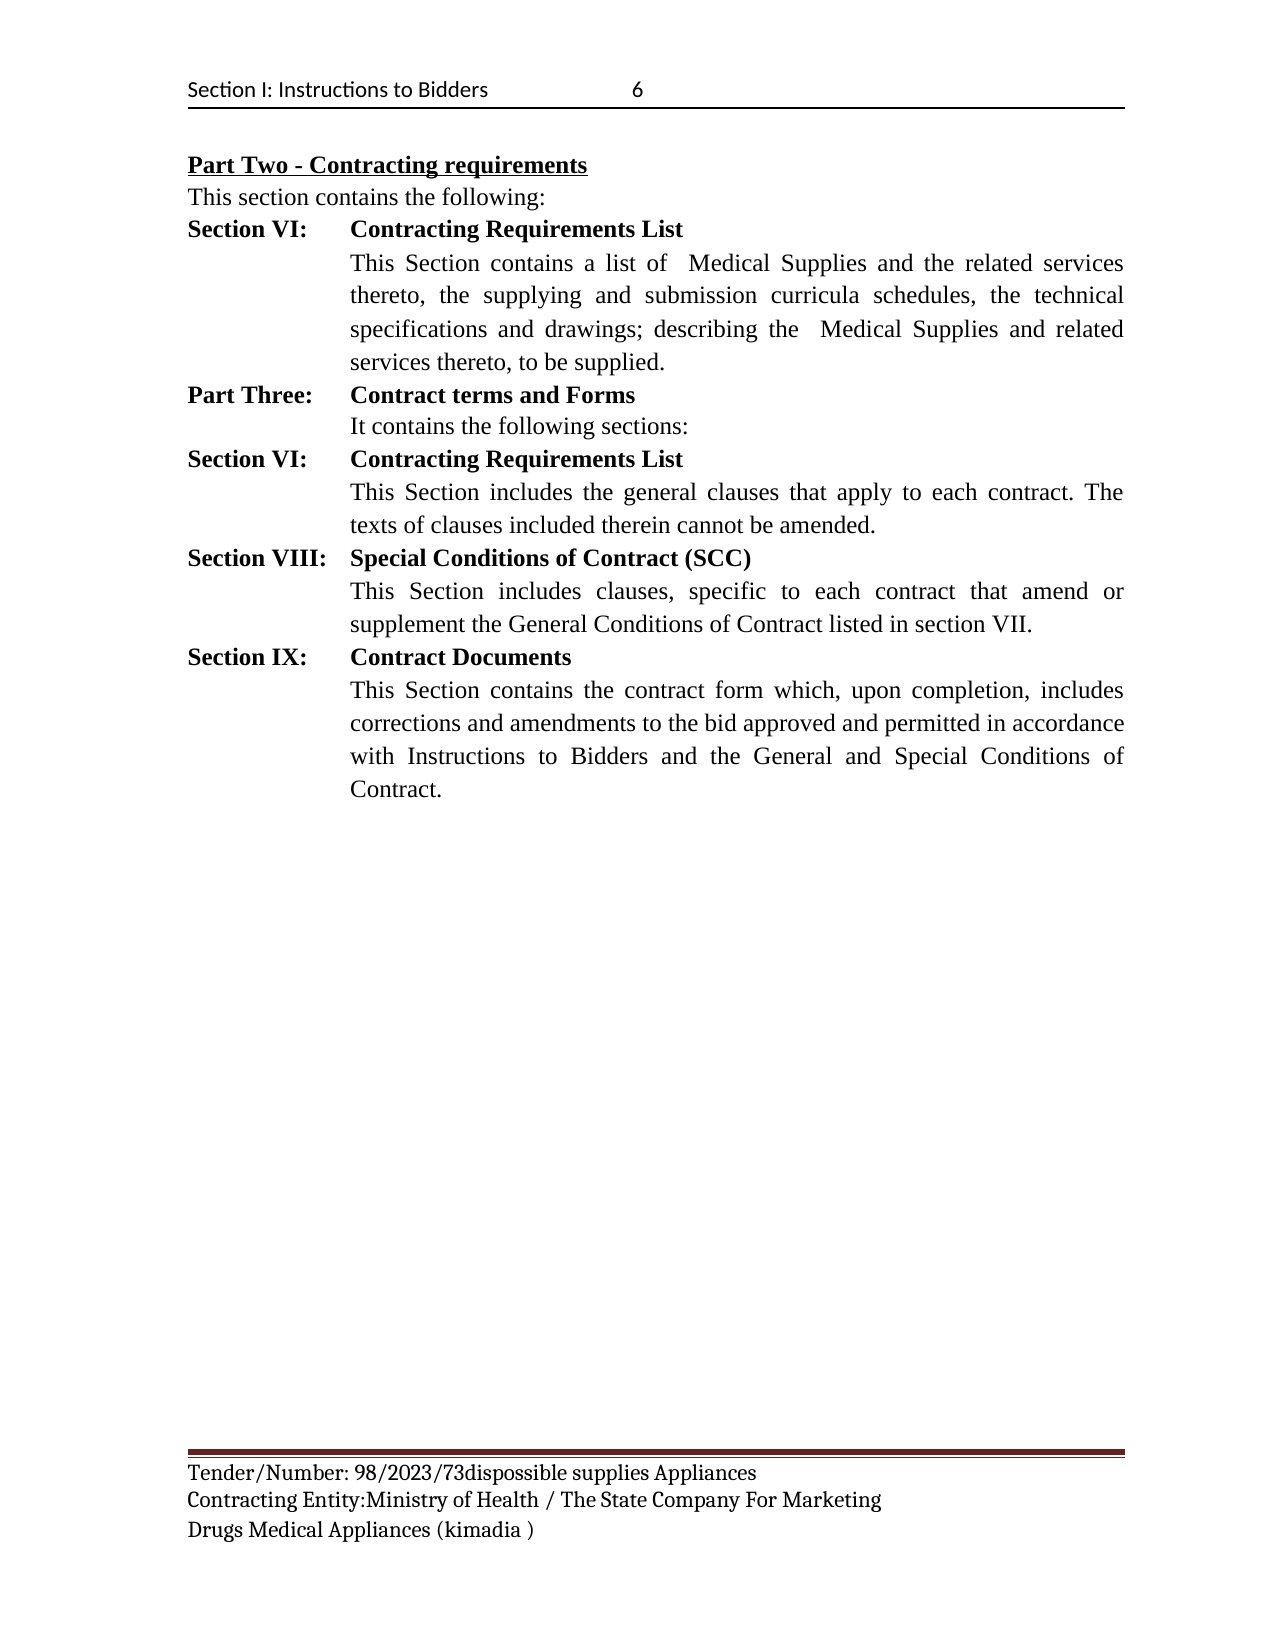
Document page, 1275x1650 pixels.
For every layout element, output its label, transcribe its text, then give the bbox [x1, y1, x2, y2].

text Section VI: Contracting Requirements List [187, 214, 1125, 243]
text Section VIII: Special Conditions of Contract (SCC) [187, 543, 1125, 572]
text Part Three: Contract terms and Forms [187, 380, 1125, 408]
text This Section contains the contract form which, upon completion, includes corrections and amendments to the bid approved and permitted in accordance with Instructions to Bidders and the General and Special Conditions of Contract. [350, 675, 1125, 803]
text This Section includes the general clauses that apply to each contract. The texts of clauses included therein cannot be amended. [350, 477, 1125, 539]
text Section IX: Contract Documents [187, 642, 1125, 671]
text This Section contains a list of Medical Supplies and the related services thereto, the supplying and submission curricula schedules, the technical specifications and drawings; describing the Medical Supplies and related services thereto, to be supplied. [350, 248, 1125, 375]
text Part Two - Contracting requirements [187, 150, 1125, 179]
text Section VI: Contracting Requirements List [187, 444, 1125, 473]
text This section contains the following: [187, 182, 1125, 210]
text This Section includes clauses, specific to each contract that amend or supplement the General Conditions of Contract listed in section VII. [350, 576, 1125, 638]
text It contains the following sections: [187, 411, 1125, 440]
